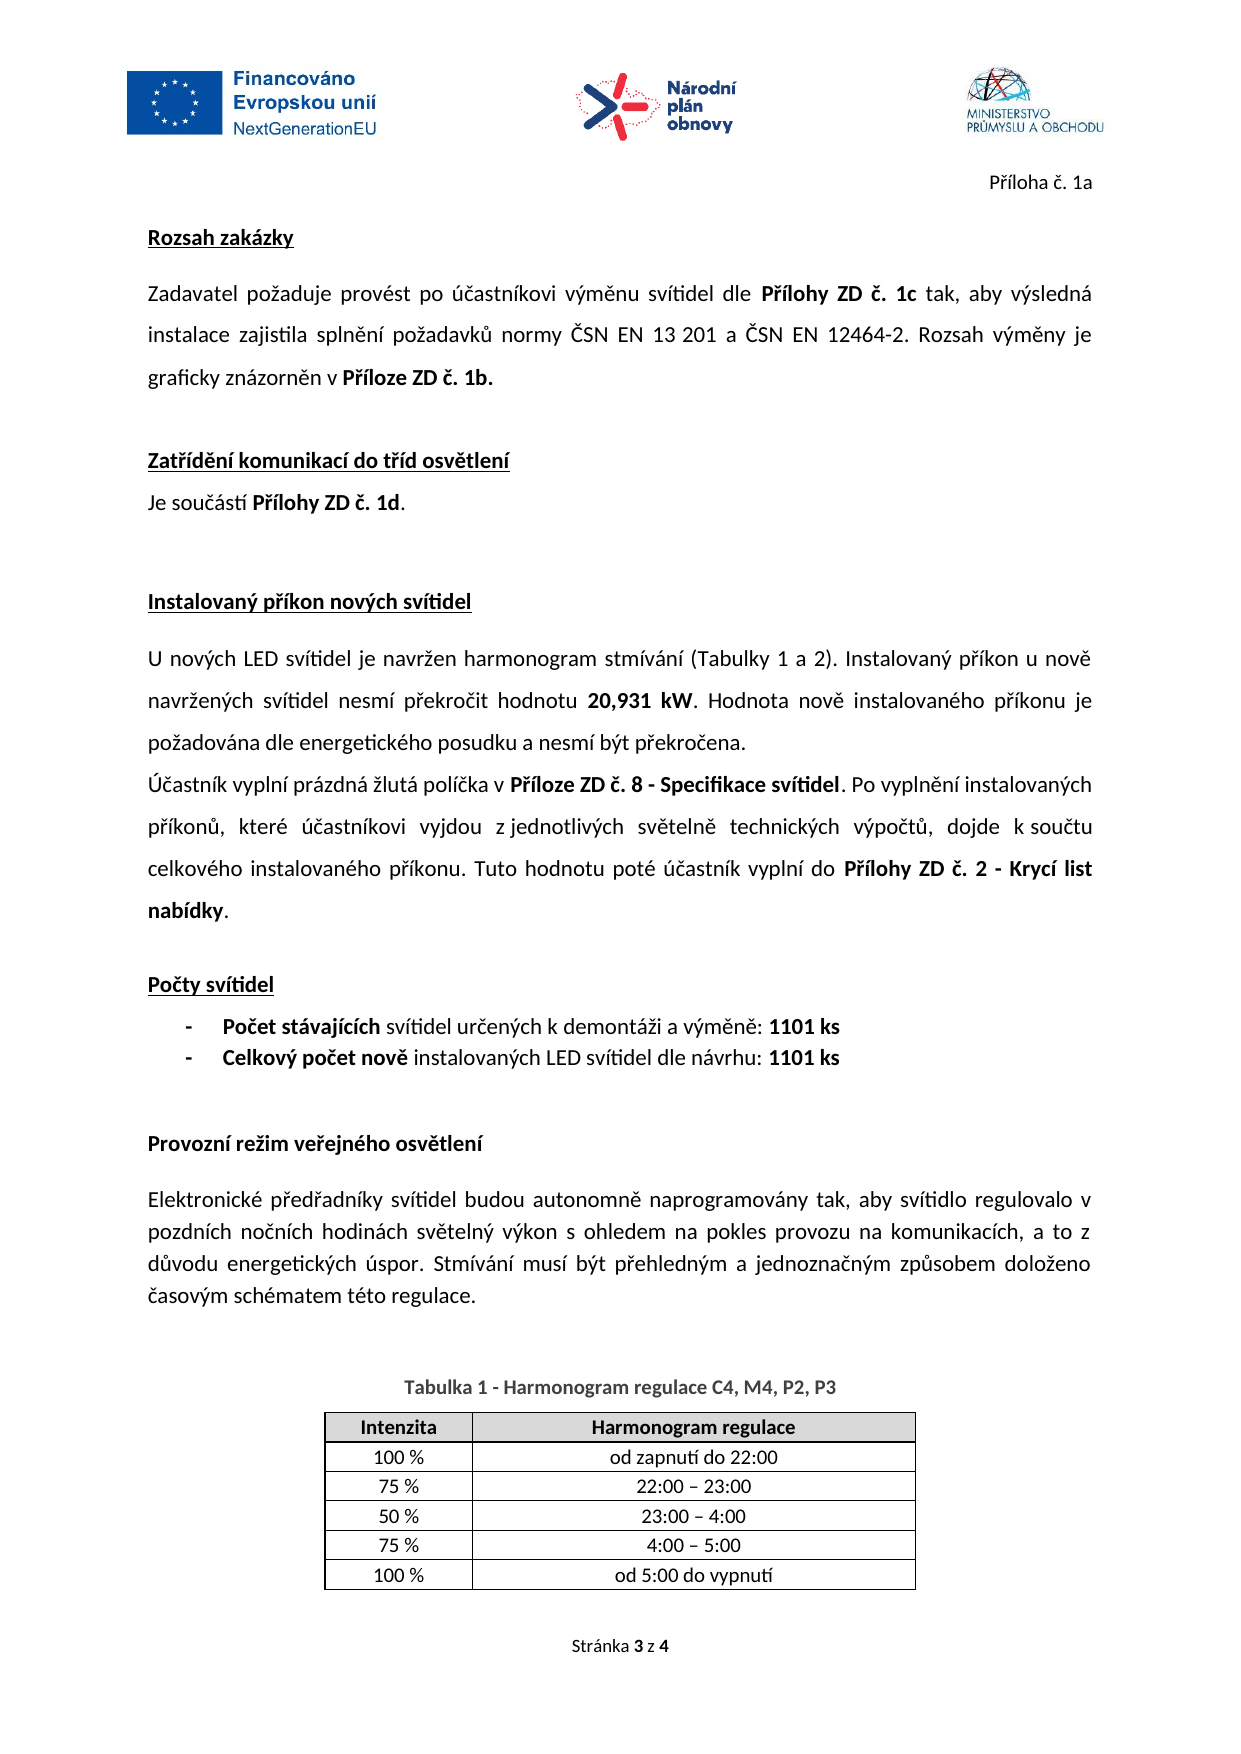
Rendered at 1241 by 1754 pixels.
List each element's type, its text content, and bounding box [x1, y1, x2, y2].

table_cell od 5:00 do vypnutí [473, 1560, 915, 1589]
table_cell od zapnutí do 22:00 [473, 1443, 915, 1471]
text U nových LED svítidel je navržen harmonogram stmívání (Tabulky 1 a 2). Instalovaný příkon u nově navržených svítidel nesmí překročit hodnotu 20,931 kW. Hodnota nově instalovaného příkonu je požadována dle energetického posudku a nesmí být překročena. [148, 644, 1093, 756]
text Počty svítidel [148, 971, 1093, 998]
text Elektronické předřadníky svítidel budou autonomně naprogramovány tak, aby svítidlo regulovalo v pozdních nočních hodinách světelný výkon s ohledem na pokles provozu na komunikacích, a to z důvodu energetických úspor. Stmívání musí být přehledným a jednoznačným způsobem doloženo časovým schématem této regulace. [148, 1185, 1093, 1309]
table_cell 23:00 – 4:00 [473, 1501, 915, 1530]
text Účastník vyplní prázdná žlutá políčka v Příloze ZD č. 8 - Specifikace svítidel. Po vyplnění instalovaných příkonů, které účastníkovi vyjdou z jednotlivých světelně technických výpočtů, dojde k součtu celkového instalovaného příkonu. Tuto hodnotu poté účastník vyplní do Přílohy ZD č. 2 - Krycí list nabídky. [148, 770, 1093, 924]
table_cell 75 % [326, 1531, 472, 1559]
list Celkový počet nově instalovaných LED svítidel dle návrhu: 1101 ks [185, 1043, 1093, 1071]
text Tabulka 1 - Harmonogram regulace C4, M4, P2, P3 [148, 1374, 1093, 1399]
table_header Harmonogram regulace [473, 1413, 915, 1441]
text Rozsah zakázky [148, 223, 1093, 251]
table_cell 100 % [326, 1443, 472, 1471]
table_cell 100 % [326, 1560, 472, 1589]
table_cell 75 % [326, 1472, 472, 1500]
text Instalovaný příkon nových svítidel [148, 587, 1093, 616]
text Zatřídění komunikací do tříd osvětlení [148, 447, 1093, 474]
picture [118, 65, 393, 139]
table_cell 50 % [326, 1501, 472, 1530]
text Je součástí Přílohy ZD č. 1d. [148, 488, 1093, 517]
text Provozní režim veřejného osvětlení [148, 1129, 1093, 1157]
picture [958, 59, 1112, 141]
picture [565, 65, 751, 149]
list Počet stávajících svítidel určených k demontáži a výměně: 1101 ks [185, 1012, 1093, 1041]
table_cell 22:00 – 23:00 [473, 1472, 915, 1500]
text Zadavatel požaduje provést po účastníkovi výměnu svítidel dle Přílohy ZD č. 1c tak, aby výsledná instalace zajistila splnění požadavků normy ČSN EN 13 201 a ČSN EN 12464-2. Rozsah výměny je graficky znázorněn v Příloze ZD č. 1b. [148, 279, 1093, 391]
table_cell 4:00 – 5:00 [473, 1531, 915, 1559]
table_header Intenzita [326, 1413, 472, 1441]
